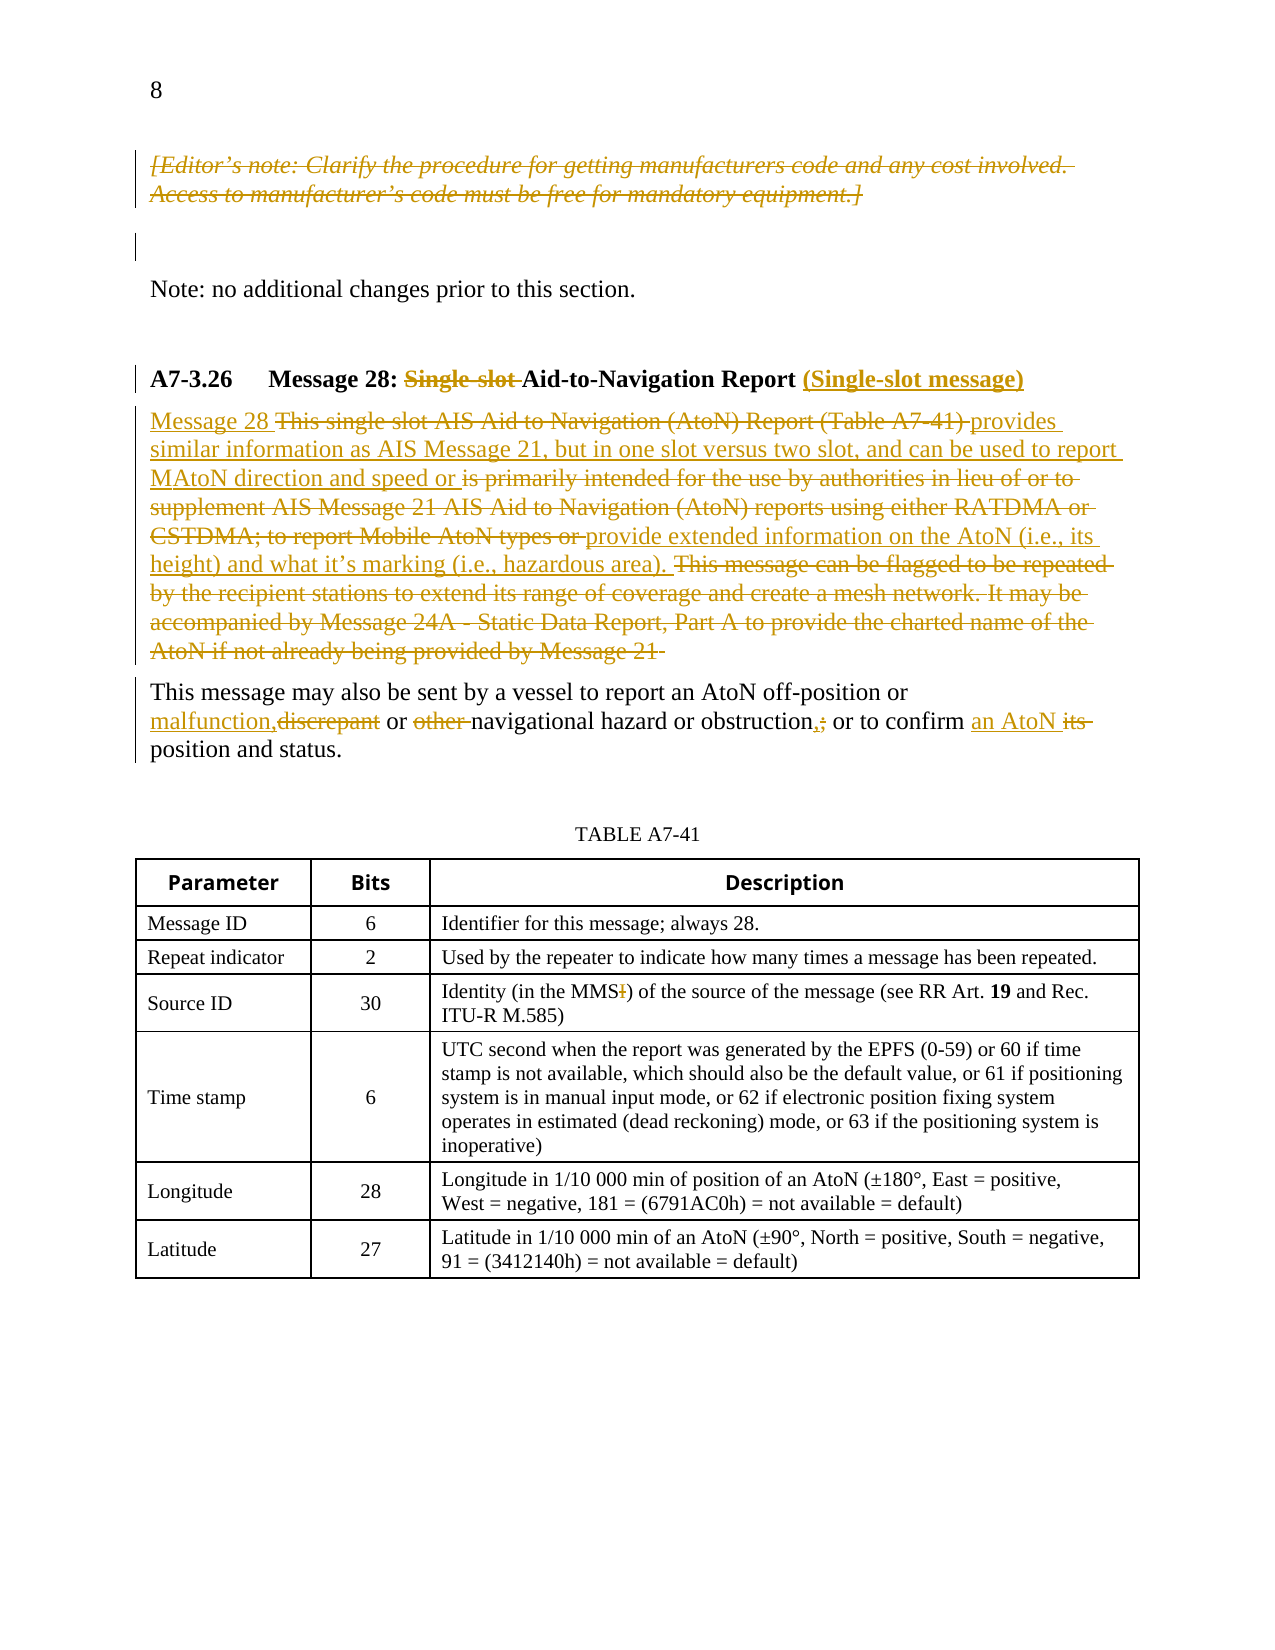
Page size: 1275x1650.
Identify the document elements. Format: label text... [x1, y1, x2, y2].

table_cell Longitude [137, 1163, 310, 1219]
table_cell Identity (in the MMS) of the source of the message (see RR Art. 19 and Rec. ITU-R M.585) [431, 975, 1138, 1031]
table_header Bits [312, 860, 429, 905]
table_cell Time stamp [137, 1032, 310, 1161]
table_cell 28 [312, 1163, 429, 1219]
text Note: no additional changes prior to this section. [150, 274, 1125, 302]
text This message may also be sent by a vessel to report an AtoN off-position or or navigational hazard or obstruction or to confirm position and status. [150, 677, 1125, 763]
table_cell Identifier for this message; always 28. [431, 907, 1138, 939]
table_cell 6 [312, 1032, 429, 1161]
table_header Description [431, 860, 1138, 905]
table_header Parameter [137, 860, 310, 905]
table_cell Latitude in 1/10 000 min of an AtoN (±90°, North = positive, South = negative, 91 = (3412140h) = not available = default) [431, 1221, 1138, 1277]
table_cell 27 [312, 1221, 429, 1277]
table_cell Longitude in 1/10 000 min of position of an AtoN (±180°, East = positive, West = negative, 181 = (6791AC0h) = not available = default) [431, 1163, 1138, 1219]
table_cell UTC second when the report was generated by the EPFS (0-59) or 60 if time stamp is not available, which should also be the default value, or 61 if positioning system is in manual input mode, or 62 if electronic position fixing system operates in estimated (dead reckoning) mode, or 63 if the positioning system is inoperative) [431, 1032, 1138, 1161]
table_cell Source ID [137, 975, 310, 1031]
text TABLE A7-41 [150, 822, 1125, 846]
text A7-3.26 Message 28: Aid-to-Navigation Report [150, 364, 1125, 393]
table_cell Latitude [137, 1221, 310, 1277]
table_cell Used by the repeater to indicate how many times a message has been repeated. [431, 941, 1138, 973]
table_cell 30 [312, 975, 429, 1031]
table_cell 6 [312, 907, 429, 939]
table_cell Repeat indicator [137, 941, 310, 973]
table_cell 2 [312, 941, 429, 973]
table_cell Message ID [137, 907, 310, 939]
